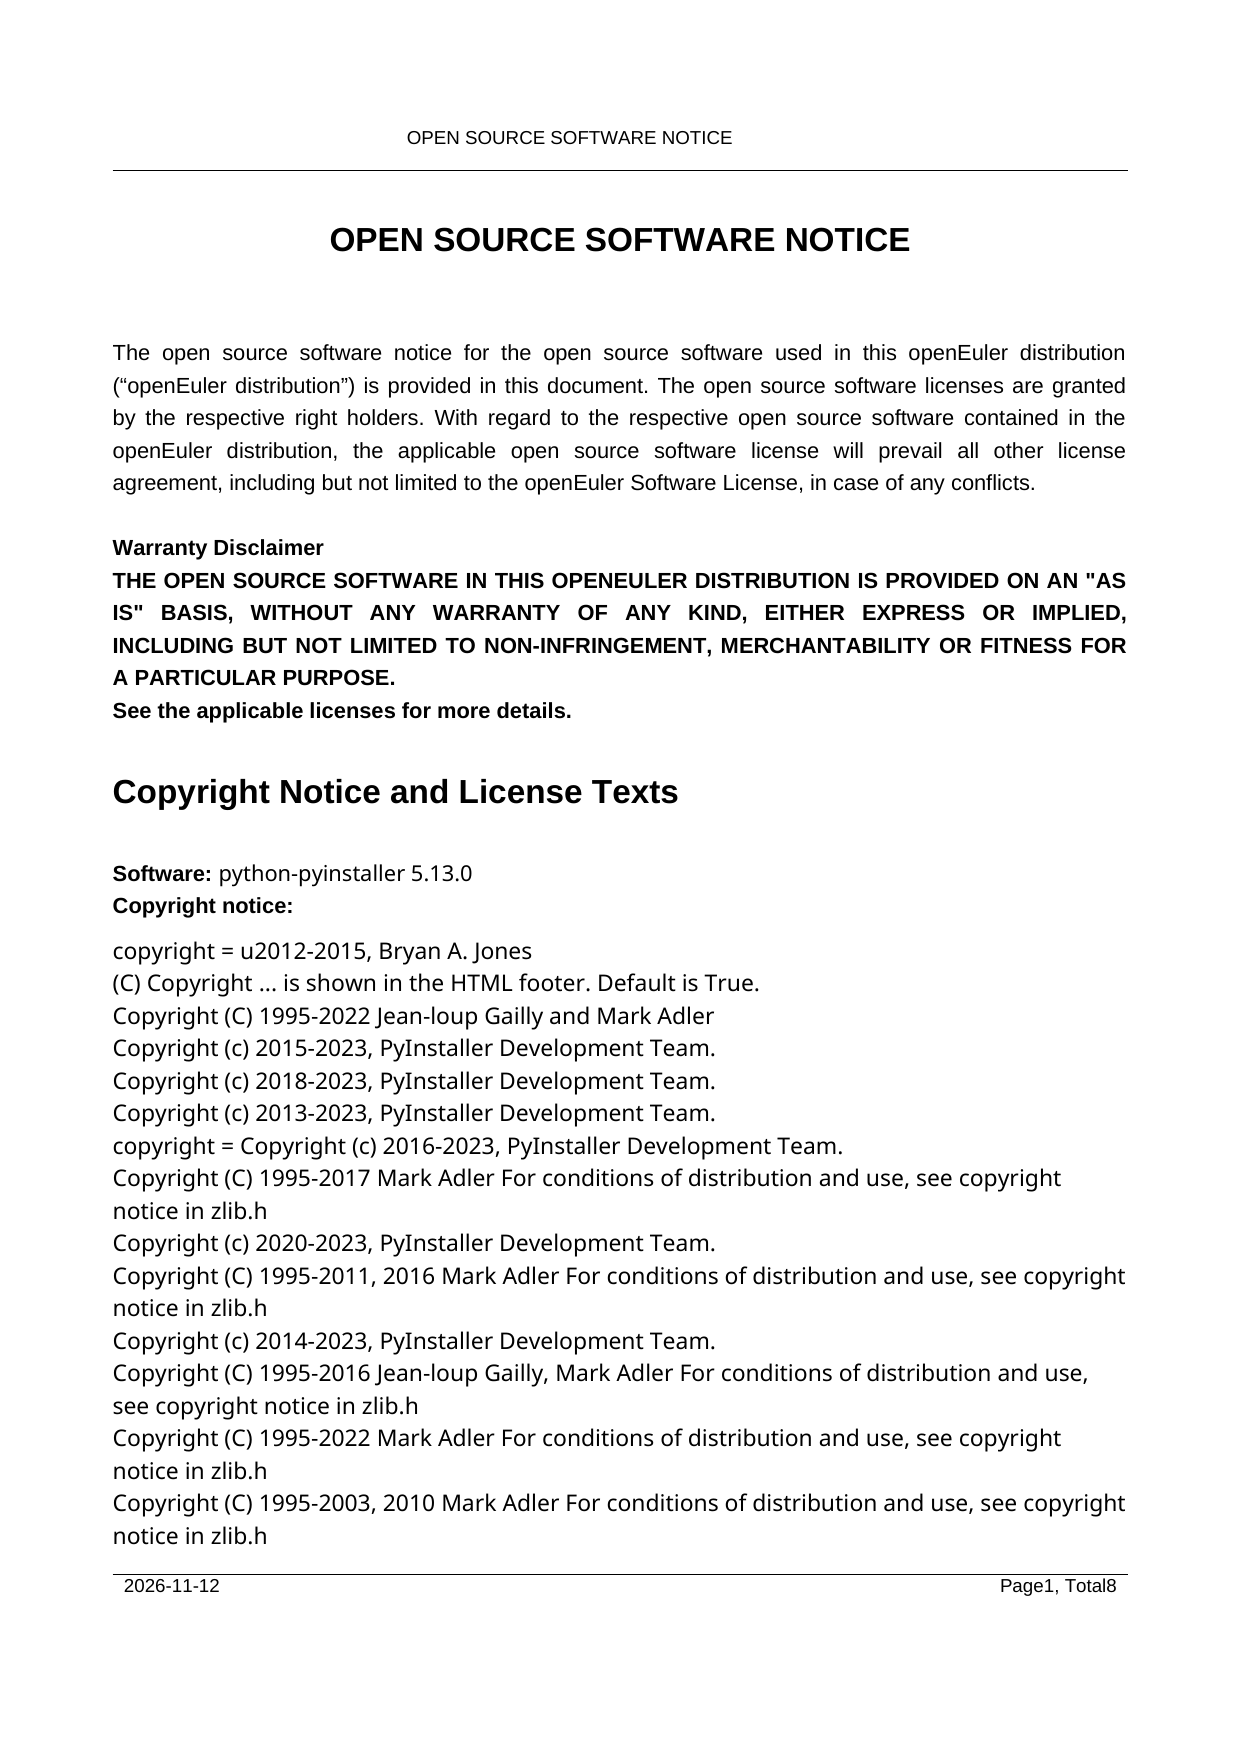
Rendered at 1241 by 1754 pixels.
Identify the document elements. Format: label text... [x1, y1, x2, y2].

text Copyright Notice and License Texts [112, 759, 1128, 824]
text Copyright notice: [112, 889, 1128, 921]
text Warranty Disclaimer [112, 531, 1128, 564]
text The open source software notice for the open source software used in this openEuler distribution (“openEuler distribution”) is provided in this document. The open source software licenses are granted by the respective right holders. With regard to the respective open source software contained in the openEuler distribution, the applicable open source software license will prevail all other license agreement, including but not limited to the openEuler Software License, in case of any conflicts. [112, 336, 1128, 499]
text THE OPEN SOURCE SOFTWARE IN THIS OPENEULER DISTRIBUTION IS PROVIDED ON AN "AS IS" BASIS, WITHOUT ANY WARRANTY OF ANY KIND, EITHER EXPRESS OR IMPLIED, INCLUDING BUT NOT LIMITED TO NON-INFRINGEMENT, MERCHANTABILITY OR FITNESS FOR A PARTICULAR PURPOSE. See the applicable licenses for more details. [112, 564, 1128, 726]
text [112, 934, 1128, 1551]
title Software: python-pyinstaller 5.13.0 [112, 856, 1128, 889]
text OPEN SOURCE SOFTWARE NOTICE [112, 206, 1128, 271]
